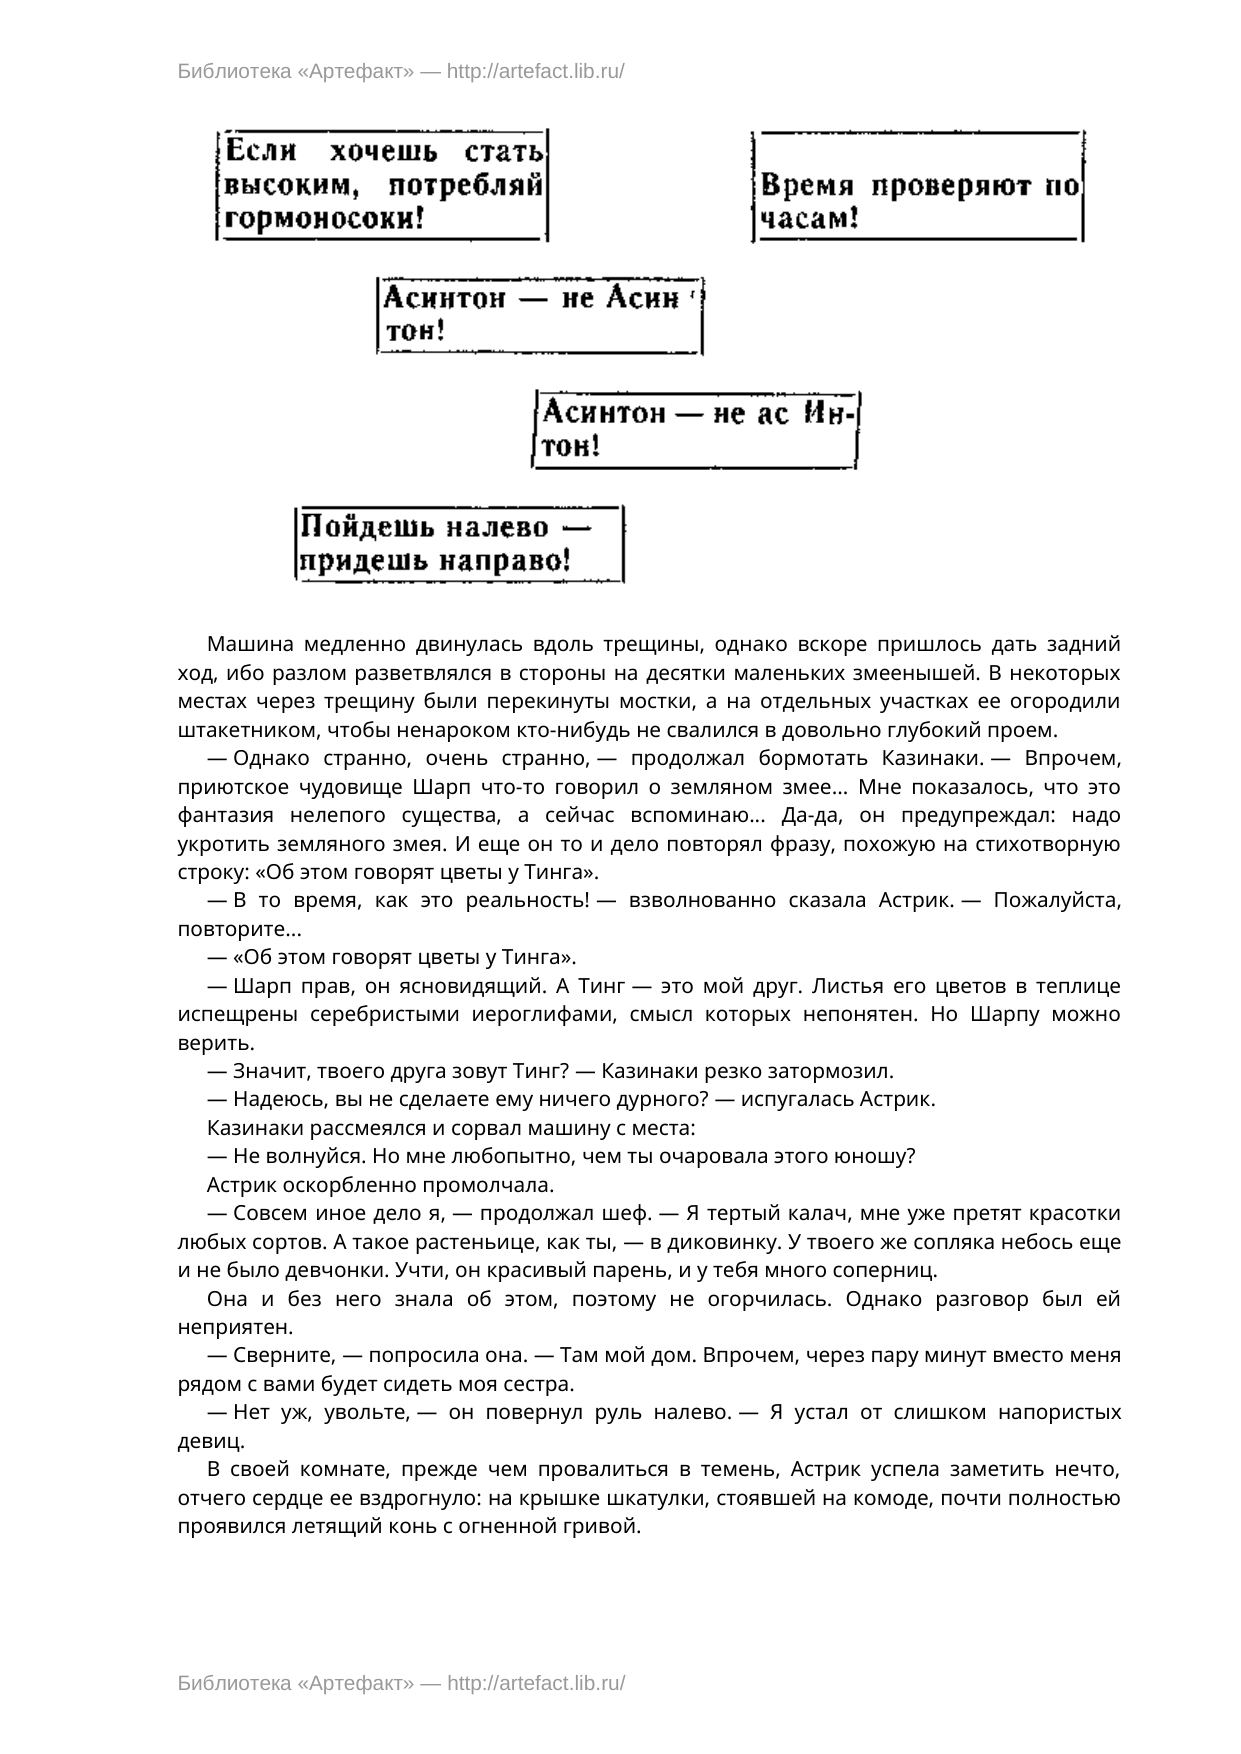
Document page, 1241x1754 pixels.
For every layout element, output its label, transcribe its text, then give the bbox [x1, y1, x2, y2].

text В своей комнате, прежде чем провалиться в темень, Астрик успела заметить нечто, отчего сердце ее вздрогнуло: на крышке шкатулки, стоявшей на комоде, почти полностью проявился летящий конь с огненной гривой. [177, 1454, 1122, 1539]
text — «Об этом говорят цветы у Тинга». [177, 942, 1122, 971]
text — Значит, твоего друга зовут Тинг? — Казинаки резко затормозил. [177, 1056, 1122, 1084]
text — Однако странно, очень странно, — продолжал бормотать Казинаки. — Впрочем, приютское чудовище Шарп что-то говорил о земляном змее... Мне показалось, что это фантазия нелепого существа, а сейчас вспоминаю... Да-да, он предупреждал: надо укротить земляного змея. И еще он то и дело повторял фразу, похожую на стихотворную строку: «Об этом говорят цветы у Тинга». [177, 743, 1122, 886]
text — Не волнуйся. Но мне любопытно, чем ты очаровала этого юношу? [177, 1141, 1122, 1170]
text — Сверните, — попросила она. — Там мой дом. Впрочем, через пару минут вместо меня рядом с вами будет сидеть моя сестра. [177, 1341, 1122, 1397]
text Она и без него знала об этом, поэтому не огорчилась. Однако разговор был ей неприятен. [177, 1284, 1122, 1341]
text — Нет уж, увольте, — он повернул руль налево. — Я устал от слишком напористых девиц. [177, 1397, 1122, 1454]
text Астрик оскорбленно промолчала. [177, 1170, 1122, 1198]
text Казинаки рассмеялся и сорвал машину с места: [177, 1113, 1122, 1141]
text — Совсем иное дело я, — продолжал шеф. — Я тертый калач, мне уже претят красотки любых сортов. А такое растеньице, как ты, — в диковинку. У твоего же сопляка небось еще и не было девчонки. Учти, он красивый парень, и у тебя много соперниц. [177, 1198, 1122, 1284]
picture [199, 118, 1100, 602]
text — Надеюсь, вы не сделаете ему ничего дурного? — испугалась Астрик. [177, 1084, 1122, 1113]
text — В то время, как это реальность! — взволнованно сказала Астрик. — Пожалуйста, повторите... [177, 886, 1122, 942]
text Машина медленно двинулась вдоль трещины, однако вскоре пришлось дать задний ход, ибо разлом разветвлялся в стороны на десятки маленьких змеенышей. В некоторых местах через трещину были перекинуты мостки, а на отдельных участках ее огородили штакетником, чтобы ненароком кто-нибудь не свалился в довольно глубокий проем. [177, 629, 1122, 743]
text — Шарп прав, он ясновидящий. А Тинг — это мой друг. Листья его цветов в теплице испещрены серебристыми иероглифами, смысл которых непонятен. Но Шарпу можно верить. [177, 971, 1122, 1056]
